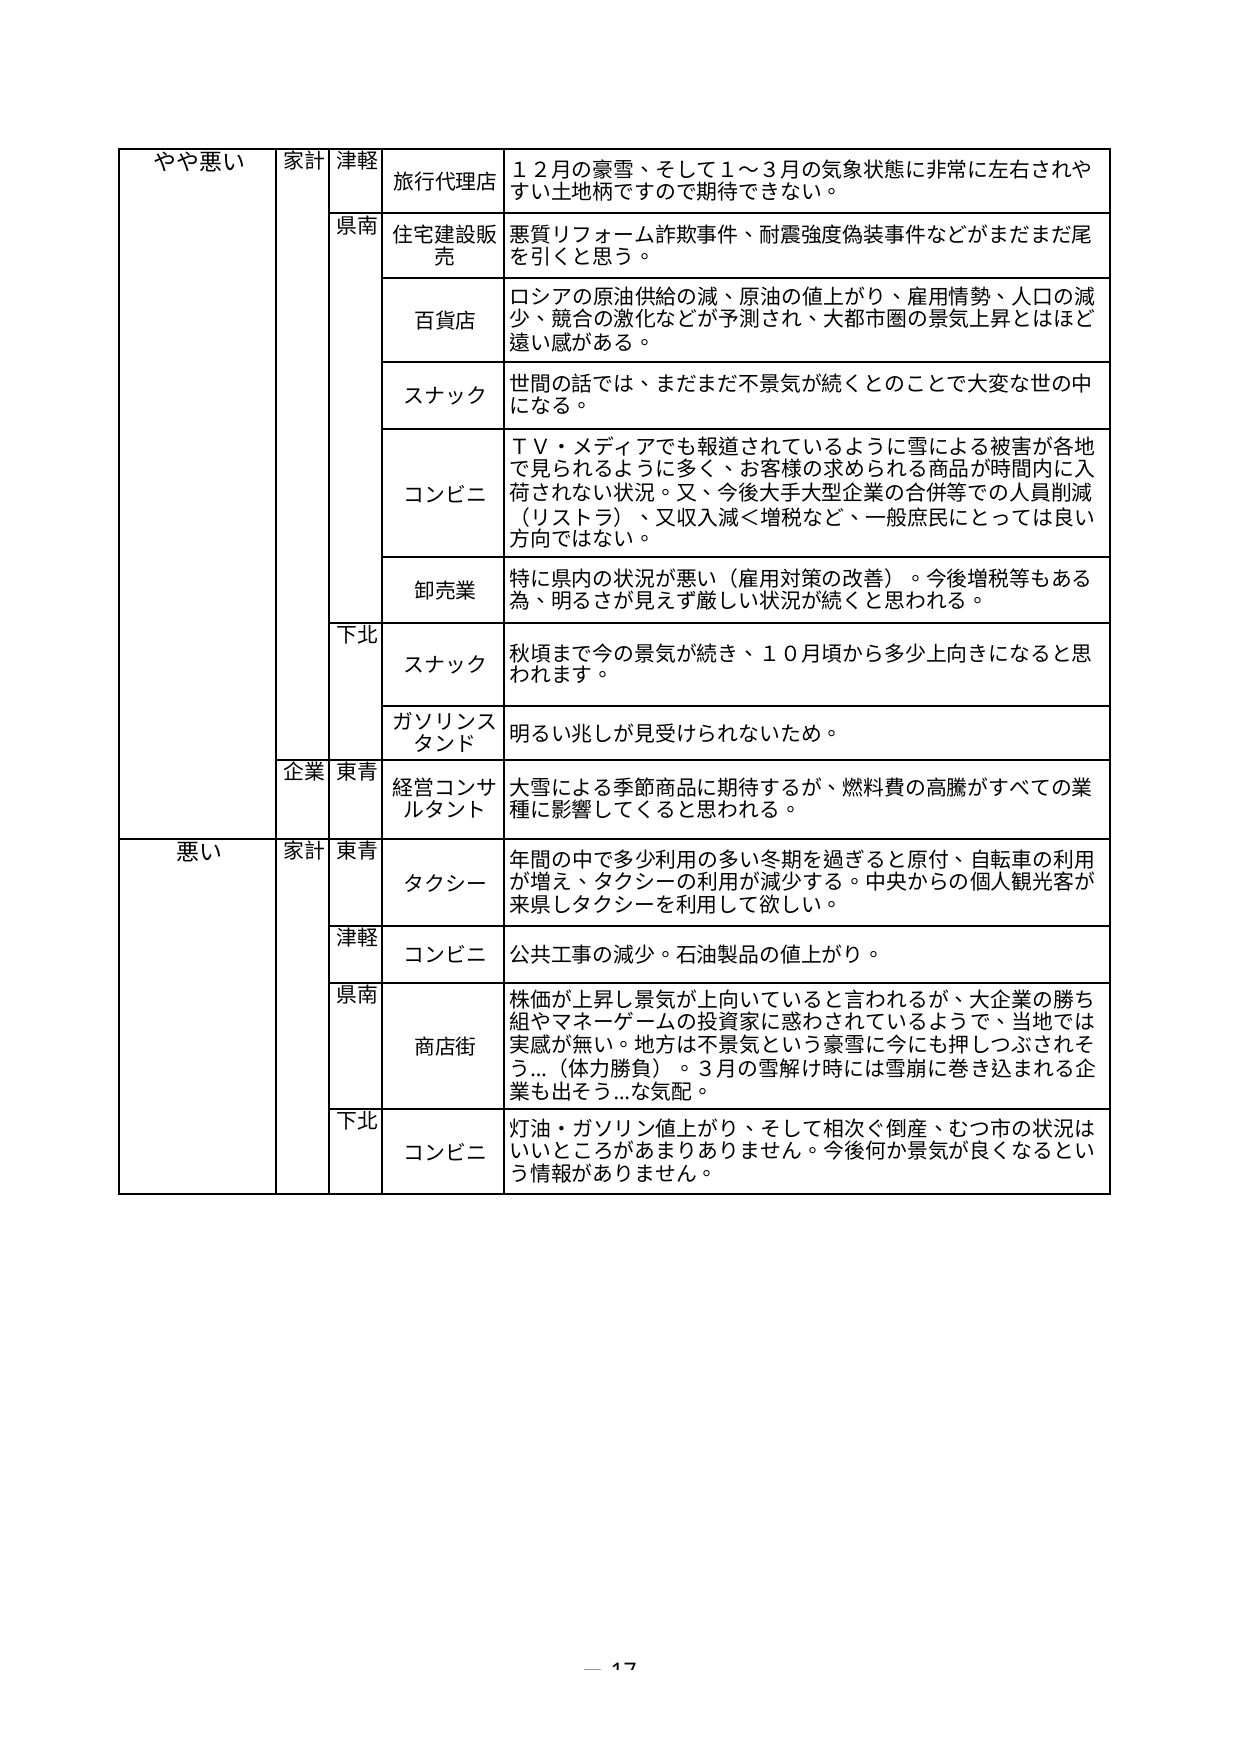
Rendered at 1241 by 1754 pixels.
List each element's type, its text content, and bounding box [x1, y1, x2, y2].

table_cell 世間の話では、まだまだ不景気が続くとのことで大変な世の中になる。 [505, 363, 1109, 428]
table_cell 住宅建設販売 [383, 214, 503, 277]
table_header やや悪い [120, 150, 275, 838]
table_cell コンビニ [383, 1110, 503, 1193]
table_cell スナック [383, 624, 503, 704]
table_cell 津軽 [330, 927, 381, 982]
table_cell 株価が上昇し景気が上向いていると言われるが、大企業の勝ち組やマネーゲームの投資家に惑わされているようで、当地では実感が無い。地方は不景気という豪雪に今にも押しつぶされそう…（体力勝負）。３月の雪解け時には雪崩に巻き込まれる企業も出そう…な気配。 [505, 984, 1109, 1107]
table_cell 秋頃まで今の景気が続き、１０月頃から多少上向きになると思われます。 [505, 624, 1109, 704]
table_cell 経営コンサルタント [383, 761, 503, 838]
table_cell 商店街 [383, 984, 503, 1107]
table_cell 悪い [120, 840, 275, 1193]
table_cell 明るい兆しが見受けられないため。 [505, 707, 1109, 759]
table_cell 卸売業 [383, 558, 503, 622]
table_cell コンビニ [383, 927, 503, 982]
table_cell ＴＶ・メディアでも報道されているように雪による被害が各地で見られるように多く、お客様の求められる商品が時間内に入荷されない状況。又、今後大手大型企業の合併等での人員削減 （リストラ）、又収入減＜増税など、一般庶民にとっては良い方向ではない。 [505, 430, 1109, 556]
table_cell 下北 [330, 1110, 381, 1193]
table_header 家計 [277, 150, 328, 759]
table_cell スナック [383, 363, 503, 428]
table_cell 東青 [330, 761, 381, 838]
table_cell ロシアの原油供給の減、原油の値上がり、雇用情勢、人口の減少、競合の激化などが予測され、大都市圏の景気上昇とはほど遠い感がある。 [505, 279, 1109, 361]
table_cell 悪質リフォーム詐欺事件、耐震強度偽装事件などがまだまだ尾を引くと思う。 [505, 214, 1109, 277]
table_header １２月の豪雪、そして１～３月の気象状態に非常に左右されやすい土地柄ですので期待できない。 [505, 150, 1109, 212]
table_cell 東青 [330, 840, 381, 925]
table_cell ガソリンスタンド [383, 707, 503, 759]
table_cell タクシー [383, 840, 503, 925]
table_cell コンビニ [383, 430, 503, 556]
table_cell 灯油・ガソリン値上がり、そして相次ぐ倒産、むつ市の状況はいいところがあまりありません。今後何か景気が良くなるという情報がありません。 [505, 1110, 1109, 1193]
table_cell 特に県内の状況が悪い（雇用対策の改善）。今後増税等もある為、明るさが見えず厳しい状況が続くと思われる。 [505, 558, 1109, 622]
table_cell 大雪による季節商品に期待するが、燃料費の高騰がすべての業種に影響してくると思われる。 [505, 761, 1109, 838]
table_cell 下北 [330, 624, 381, 759]
table_cell 公共工事の減少。石油製品の値上がり。 [505, 927, 1109, 982]
table_cell 企業 [277, 761, 328, 838]
table_header 津軽 [330, 150, 381, 212]
table_cell 百貨店 [383, 279, 503, 361]
table_cell 県南 [330, 984, 381, 1107]
table_header 旅行代理店 [383, 150, 503, 212]
table_cell 年間の中で多少利用の多い冬期を過ぎると原付、自転車の利用が増え、タクシーの利用が減少する。中央からの個人観光客が来県しタクシーを利用して欲しい。 [505, 840, 1109, 925]
table_cell 家計 [277, 840, 328, 1193]
table_cell 県南 [330, 214, 381, 622]
